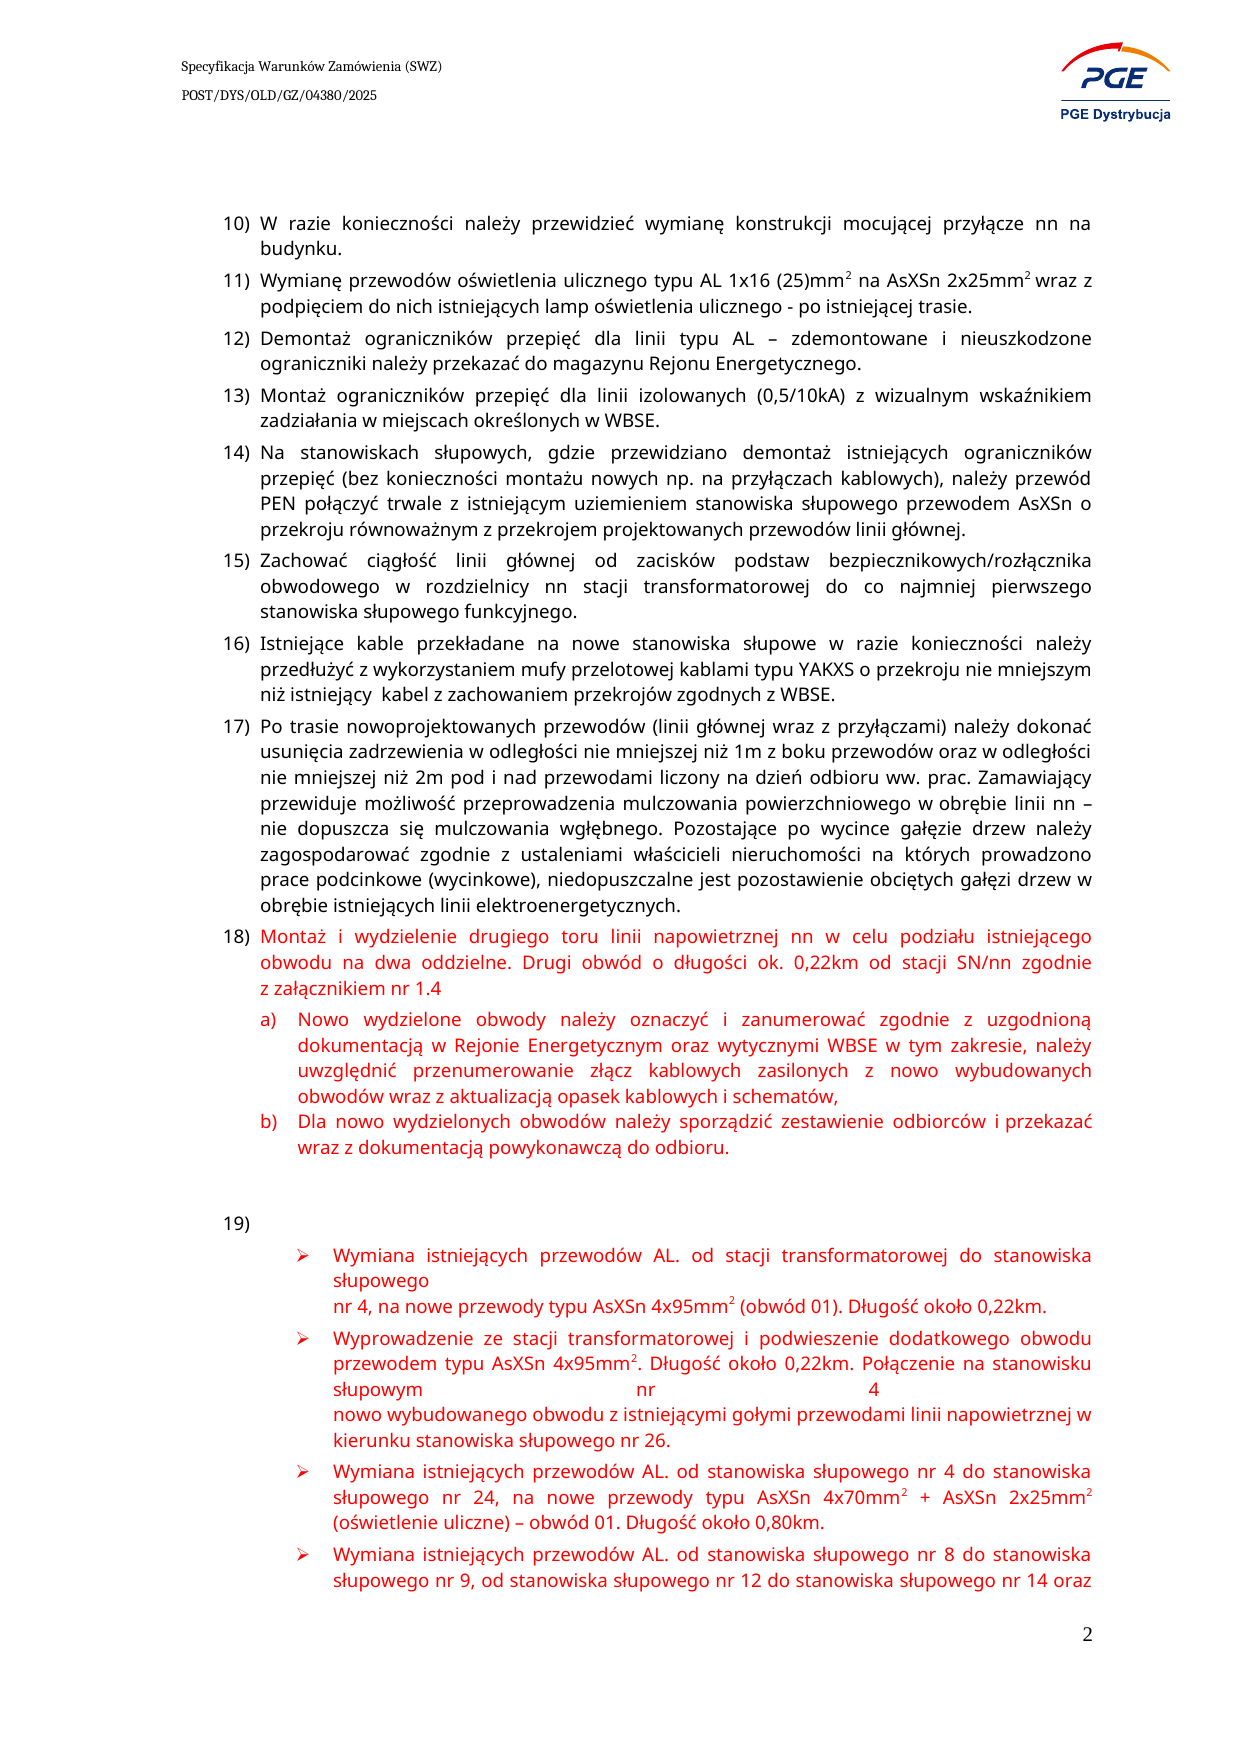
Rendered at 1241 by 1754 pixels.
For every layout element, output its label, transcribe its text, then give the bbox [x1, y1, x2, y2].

list Montaż ograniczników przepięć dla linii izolowanych (0,5/10kA) z wizualnym wskaźnikiem zadziałania w miejscach określonych w WBSE. [223, 382, 1092, 433]
list Istniejące kable przekładane na nowe stanowiska słupowe w razie konieczności należy przedłużyć z wykorzystaniem mufy przelotowej kablami typu YAKXS o przekroju nie mniejszym niż istniejący kabel z zachowaniem przekrojów zgodnych z WBSE. [223, 631, 1092, 707]
list Dla nowo wydzielonych obwodów należy sporządzić zestawienie odbiorców i przekazać wraz z dokumentacją powykonawczą do odbioru. [260, 1109, 1092, 1160]
list Wymiana istniejących przewodów AL. od stacji transformatorowej do stanowiska słupowego nr 4, na nowe przewody typu AsXSn 4x95mm2 (obwód 01). Długość około 0,22km. [295, 1242, 1092, 1318]
list Zachować ciągłość linii głównej od zacisków podstaw bezpiecznikowych/rozłącznika obwodowego w rozdzielnicy nn stacji transformatorowej do co najmniej pierwszego stanowiska słupowego funkcyjnego. [223, 548, 1092, 624]
list Nowo wydzielone obwody należy oznaczyć i zanumerować zgodnie z uzgodnioną dokumentacją w Rejonie Energetycznym oraz wytycznymi WBSE w tym zakresie, należy uwzględnić przenumerowanie złącz kablowych zasilonych z nowo wybudowanych obwodów wraz z aktualizacją opasek kablowych i schematów, [260, 1007, 1092, 1109]
list Wymianę przewodów oświetlenia ulicznego typu AL 1x16 (25)mm2 na AsXSn 2x25mm2 wraz z podpięciem do nich istniejących lamp oświetlenia ulicznego - po istniejącej trasie. [223, 267, 1092, 318]
list W razie konieczności należy przewidzieć wymianę konstrukcji mocującej przyłącze nn na budynku. [223, 210, 1092, 261]
list Montaż i wydzielenie drugiego toru linii napowietrznej nn w celu podziału istniejącego obwodu na dwa oddzielne. Drugi obwód o długości ok. 0,22km od stacji SN/nn zgodnie z załącznikiem nr 1.4 [223, 924, 1092, 1000]
list Demontaż ograniczników przepięć dla linii typu AL – zdemontowane i nieuszkodzone ograniczniki należy przekazać do magazynu Rejonu Energetycznego. [223, 325, 1092, 376]
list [295, 1541, 1092, 1592]
list Po trasie nowoprojektowanych przewodów (linii głównej wraz z przyłączami) należy dokonać usunięcia zadrzewienia w odległości nie mniejszej niż 1m z boku przewodów oraz w odległości nie mniejszej niż 2m pod i nad przewodami liczony na dzień odbioru ww. prac. Zamawiający przewiduje możliwość przeprowadzenia mulczowania powierzchniowego w obrębie linii nn – nie dopuszcza się mulczowania wgłębnego. Pozostające po wycince gałęzie drzew należy zagospodarować zgodnie z ustaleniami właścicieli nieruchomości na których prowadzono prace podcinkowe (wycinkowe), niedopuszczalne jest pozostawienie obciętych gałęzi drzew w obrębie istniejących linii elektroenergetycznych. [223, 713, 1092, 917]
list Wyprowadzenie ze stacji transformatorowej i podwieszenie dodatkowego obwodu przewodem typu AsXSn 4x95mm2. Długość około 0,22km. Połączenie na stanowisku słupowym nr 4 nowo wybudowanego obwodu z istniejącymi gołymi przewodami linii napowietrznej w kierunku stanowiska słupowego nr 26. [295, 1325, 1092, 1452]
list Wymiana istniejących przewodów AL. od stanowiska słupowego nr 4 do stanowiska słupowego nr 24, na nowe przewody typu AsXSn 4x70mm2 + AsXSn 2x25mm2 (oświetlenie uliczne) – obwód 01. Długość około 0,80km. [295, 1459, 1092, 1535]
list Na stanowiskach słupowych, gdzie przewidziano demontaż istniejących ograniczników przepięć (bez konieczności montażu nowych np. na przyłączach kablowych), należy przewód PEN połączyć trwale z istniejącym uziemieniem stanowiska słupowego przewodem AsXSn o przekroju równoważnym z przekrojem projektowanych przewodów linii głównej. [223, 439, 1092, 541]
